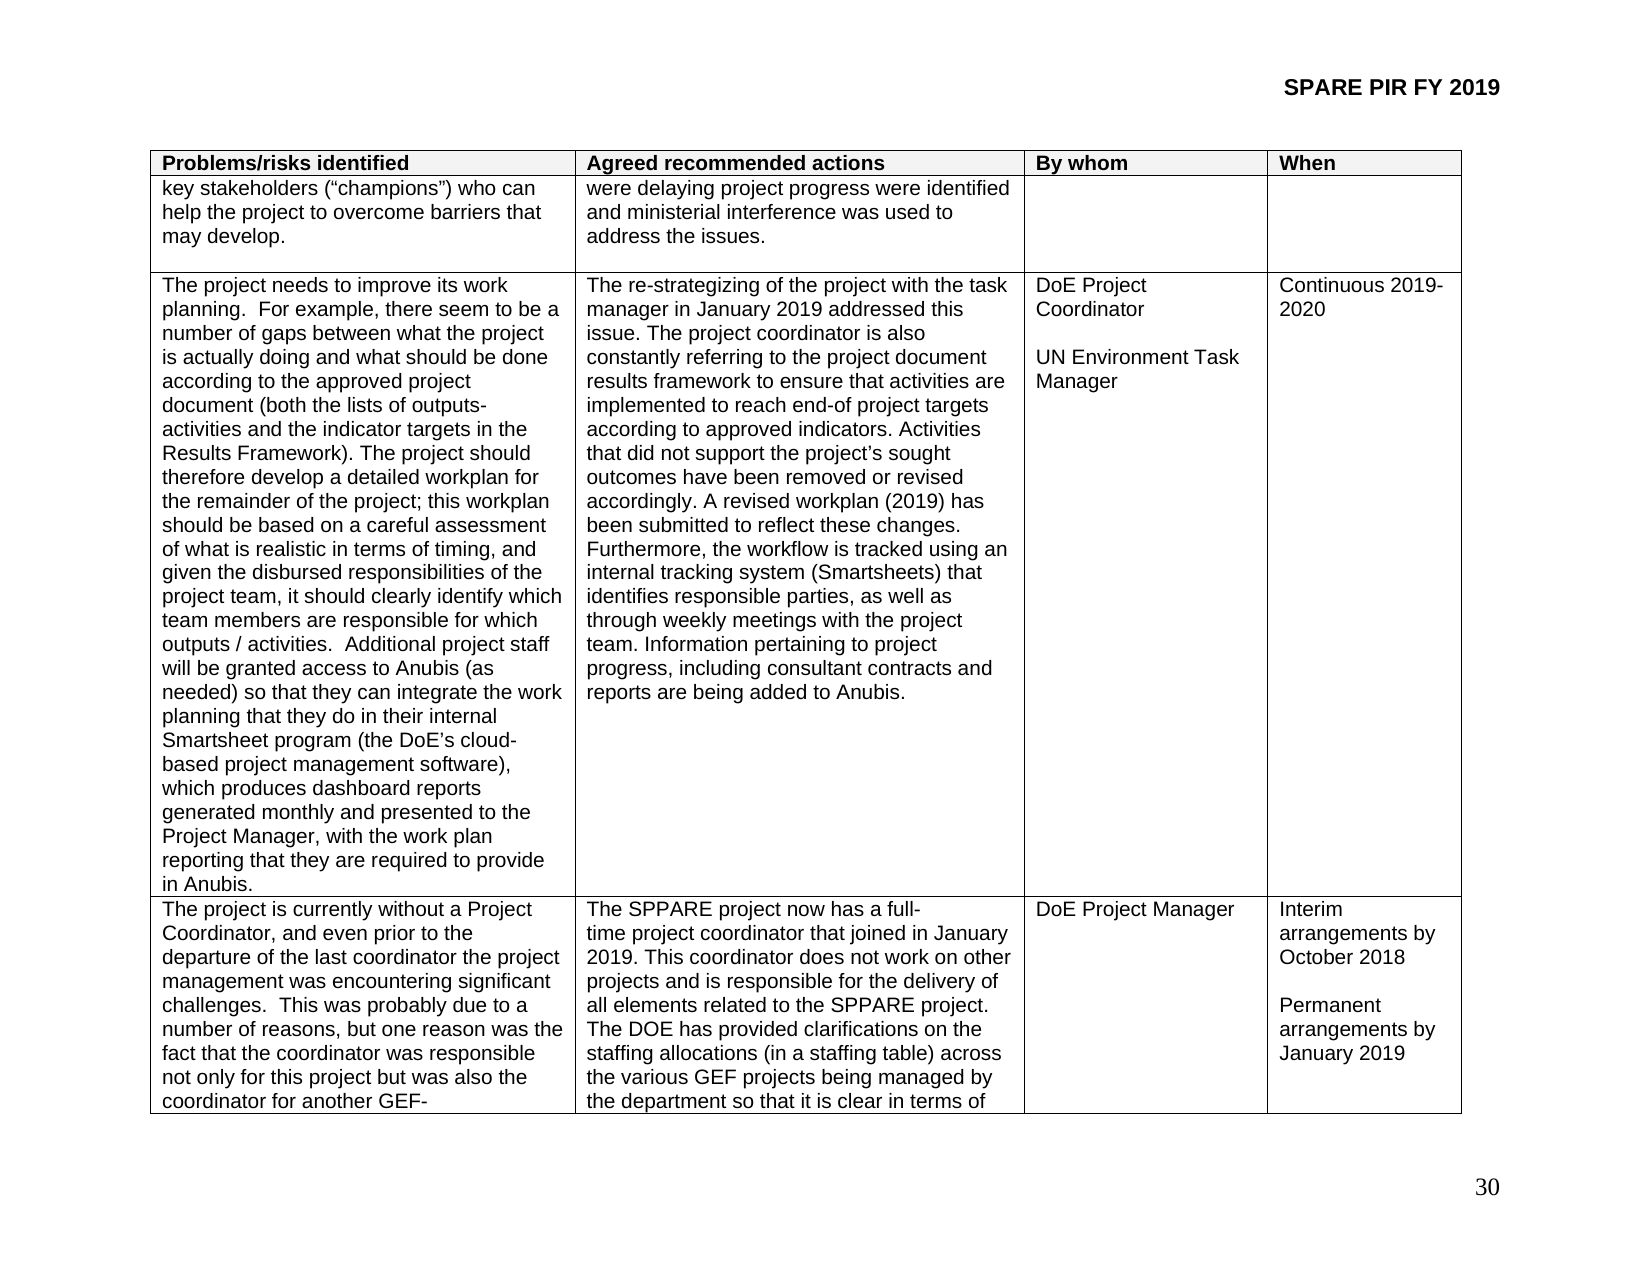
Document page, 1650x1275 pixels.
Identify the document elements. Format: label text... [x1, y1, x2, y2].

table_cell Continuous 2019-2020 [1268, 273, 1461, 896]
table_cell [576, 897, 1024, 1112]
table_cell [151, 897, 575, 1112]
table_header Problems/risks identified [151, 151, 575, 175]
table_cell The project needs to improve its work planning. For example, there seem to be a number of gaps between what the project is actually doing and what should be done according to the approved project document (both the lists of outputs-activities and the indicator targets in the Results Framework). The project should therefore develop a detailed workplan for the remainder of the project; this workplan should be based on a careful assessment of what is realistic in terms of timing, and given the disbursed responsibilities of the project team, it should clearly identify which team members are responsible for which outputs / activities. Additional project staff will be granted access to Anubis (as needed) so that they can integrate the work planning that they do in their internal Smartsheet program (the DoE’s cloud-based project management software), which produces dashboard reports generated monthly and presented to the Project Manager, with the work plan reporting that they are required to provide in Anubis. [151, 273, 575, 896]
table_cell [1025, 176, 1267, 272]
table_header By whom [1025, 151, 1267, 175]
table_cell DoE Project Manager [1025, 897, 1267, 1112]
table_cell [576, 176, 1024, 272]
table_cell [151, 176, 575, 272]
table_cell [1268, 897, 1461, 1112]
table_header When [1268, 151, 1461, 175]
table_header Agreed recommended actions [576, 151, 1024, 175]
table_cell The re-strategizing of the project with the task manager in January 2019 addressed this issue. The project coordinator is also constantly referring to the project document results framework to ensure that activities are implemented to reach end-of project targets according to approved indicators. Activities that did not support the project’s sought outcomes have been removed or revised accordingly. A revised workplan (2019) has been submitted to reflect these changes. Furthermore, the workflow is tracked using an internal tracking system (Smartsheets) that identifies responsible parties, as well as through weekly meetings with the project team. Information pertaining to project progress, including consultant contracts and reports are being added to Anubis. [576, 273, 1024, 896]
table_cell DoE Project Coordinator UN Environment Task Manager [1025, 273, 1267, 896]
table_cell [1268, 176, 1461, 272]
